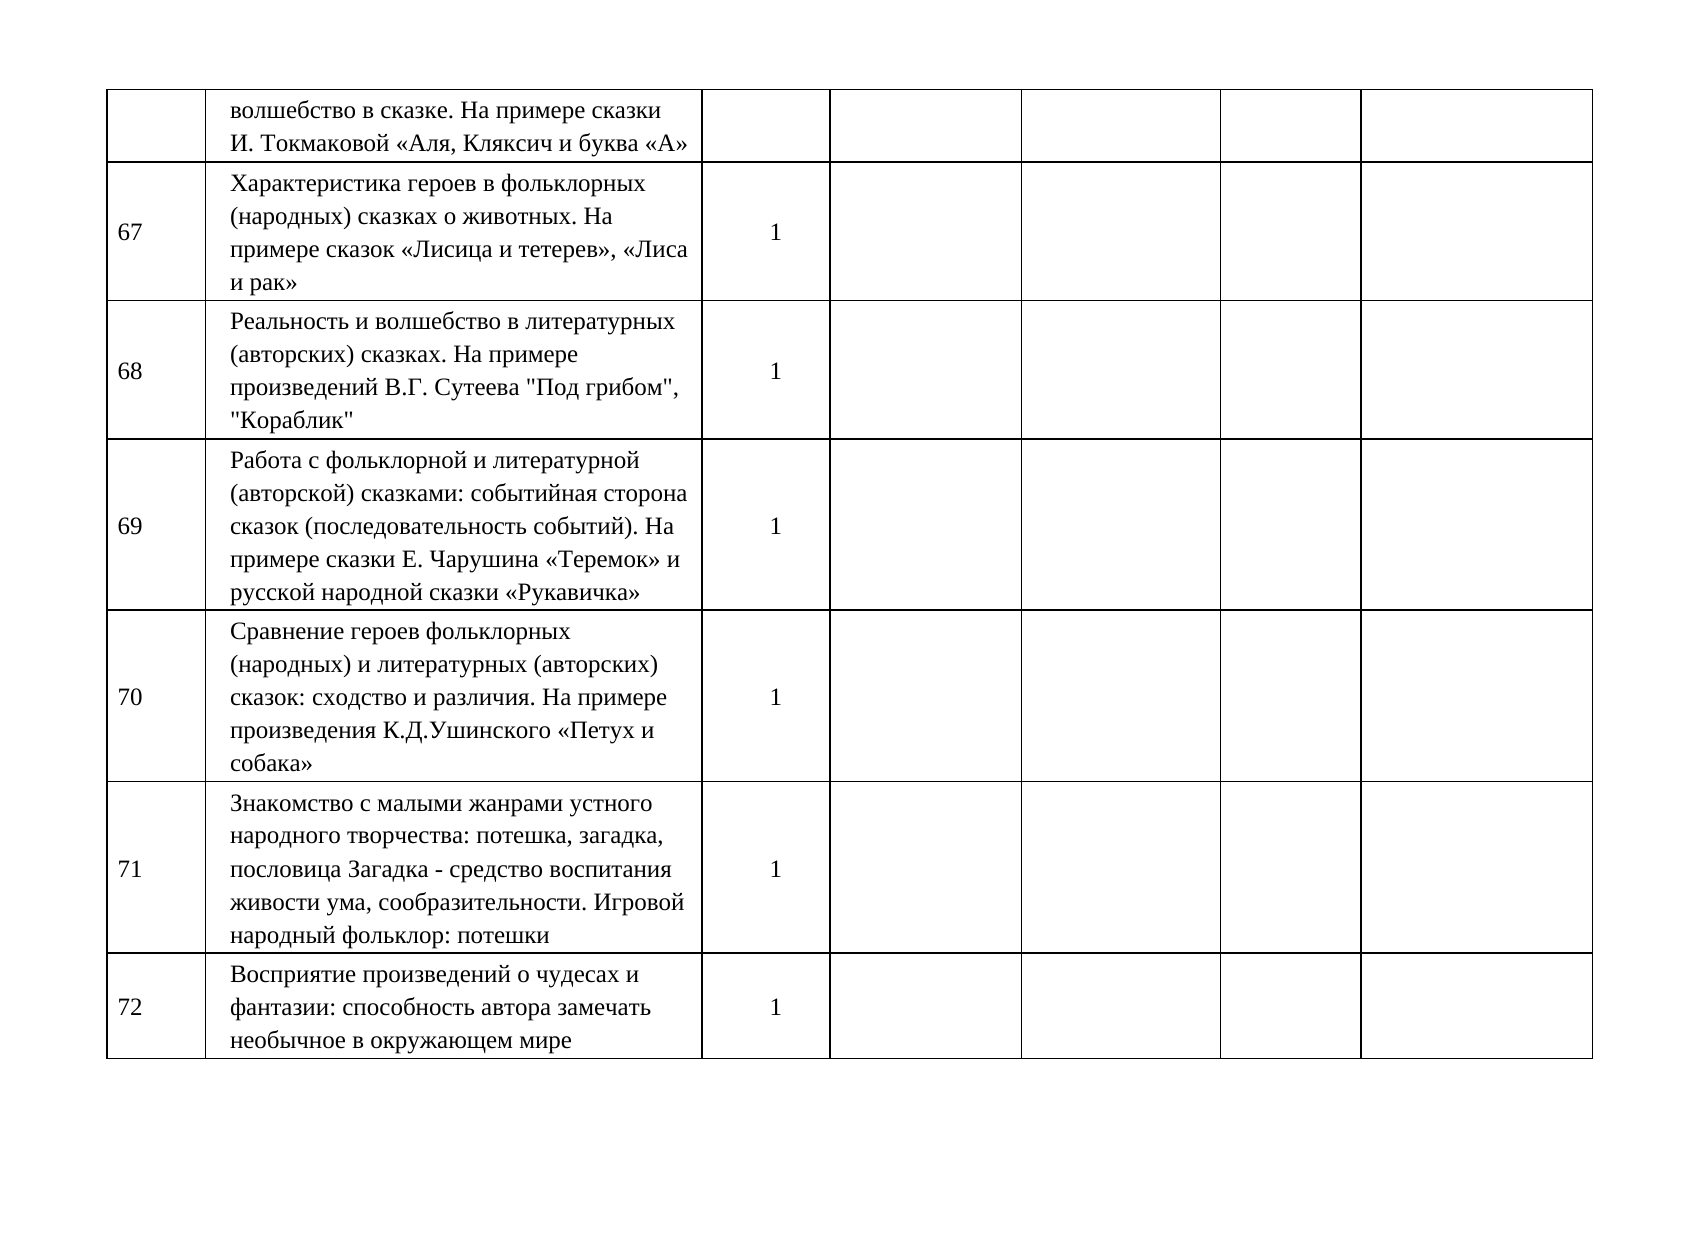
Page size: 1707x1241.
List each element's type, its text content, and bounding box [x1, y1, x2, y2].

table_cell 72 [108, 954, 205, 1058]
table_cell 1 [703, 301, 829, 438]
table_cell [1362, 954, 1592, 1058]
table_cell [1362, 301, 1592, 438]
table_cell 1 [703, 90, 829, 161]
table_cell 70 [108, 611, 205, 781]
table_cell [1362, 440, 1592, 609]
table_cell [1221, 440, 1360, 609]
table_cell Реальность и волшебство в литературных (авторских) сказках. На примере произведений В.Г. Сутеева "Под грибом", "Кораблик" [206, 301, 701, 438]
table_cell [1221, 611, 1360, 781]
table_cell [831, 611, 1021, 781]
table_cell [1022, 954, 1220, 1058]
table_cell 1 [703, 163, 829, 299]
table_cell [1022, 782, 1220, 952]
table_cell [831, 301, 1021, 438]
table_cell [1022, 163, 1220, 299]
table_cell [1022, 611, 1220, 781]
table_cell Восприятие произведений о чудесах и фантазии: способность автора замечать необычное в окружающем мире [206, 954, 701, 1058]
table_cell 67 [108, 163, 205, 299]
table_cell [1221, 954, 1360, 1058]
table_cell Сравнение героев фольклорных (народных) и литературных (авторских) сказок: сходство и различия. На примере произведения К.Д.Ушинского «Петух и собака» [206, 611, 701, 781]
table_cell Знакомство с малыми жанрами устного народного творчества: потешка, загадка, пословица Загадка - средство воспитания живости ума, сообразительности. Игровой народный фольклор: потешки [206, 782, 701, 952]
table_cell 66 [108, 90, 205, 161]
table_cell Характеристика героев в фольклорных (народных) сказках о животных. На примере сказок «Лисица и тетерев», «Лиса и рак» [206, 163, 701, 299]
table_cell [831, 90, 1021, 161]
table_cell [1362, 90, 1592, 161]
table_cell 1 [703, 611, 829, 781]
table_cell [1221, 90, 1360, 161]
table_cell [831, 440, 1021, 609]
table_cell 71 [108, 782, 205, 952]
table_cell [831, 954, 1021, 1058]
table_cell [1221, 163, 1360, 299]
table_cell Работа с фольклорной и литературной (авторской) сказками: событийная сторона сказок (последовательность событий). На примере сказки Е. Чарушина «Теремок» и русской народной сказки «Рукавичка» [206, 440, 701, 609]
table_cell [1221, 301, 1360, 438]
table_cell 1 [703, 782, 829, 952]
table_cell 68 [108, 301, 205, 438]
table_cell [1362, 611, 1592, 781]
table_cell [206, 90, 701, 161]
table_cell [1022, 440, 1220, 609]
table_cell 1 [703, 954, 829, 1058]
table_cell 69 [108, 440, 205, 609]
table_cell [831, 782, 1021, 952]
table_cell [1221, 782, 1360, 952]
table_cell [831, 163, 1021, 299]
table_cell [1362, 163, 1592, 299]
table_cell [1022, 90, 1220, 161]
table_cell [1362, 782, 1592, 952]
table_cell 1 [703, 440, 829, 609]
table_cell [1022, 301, 1220, 438]
